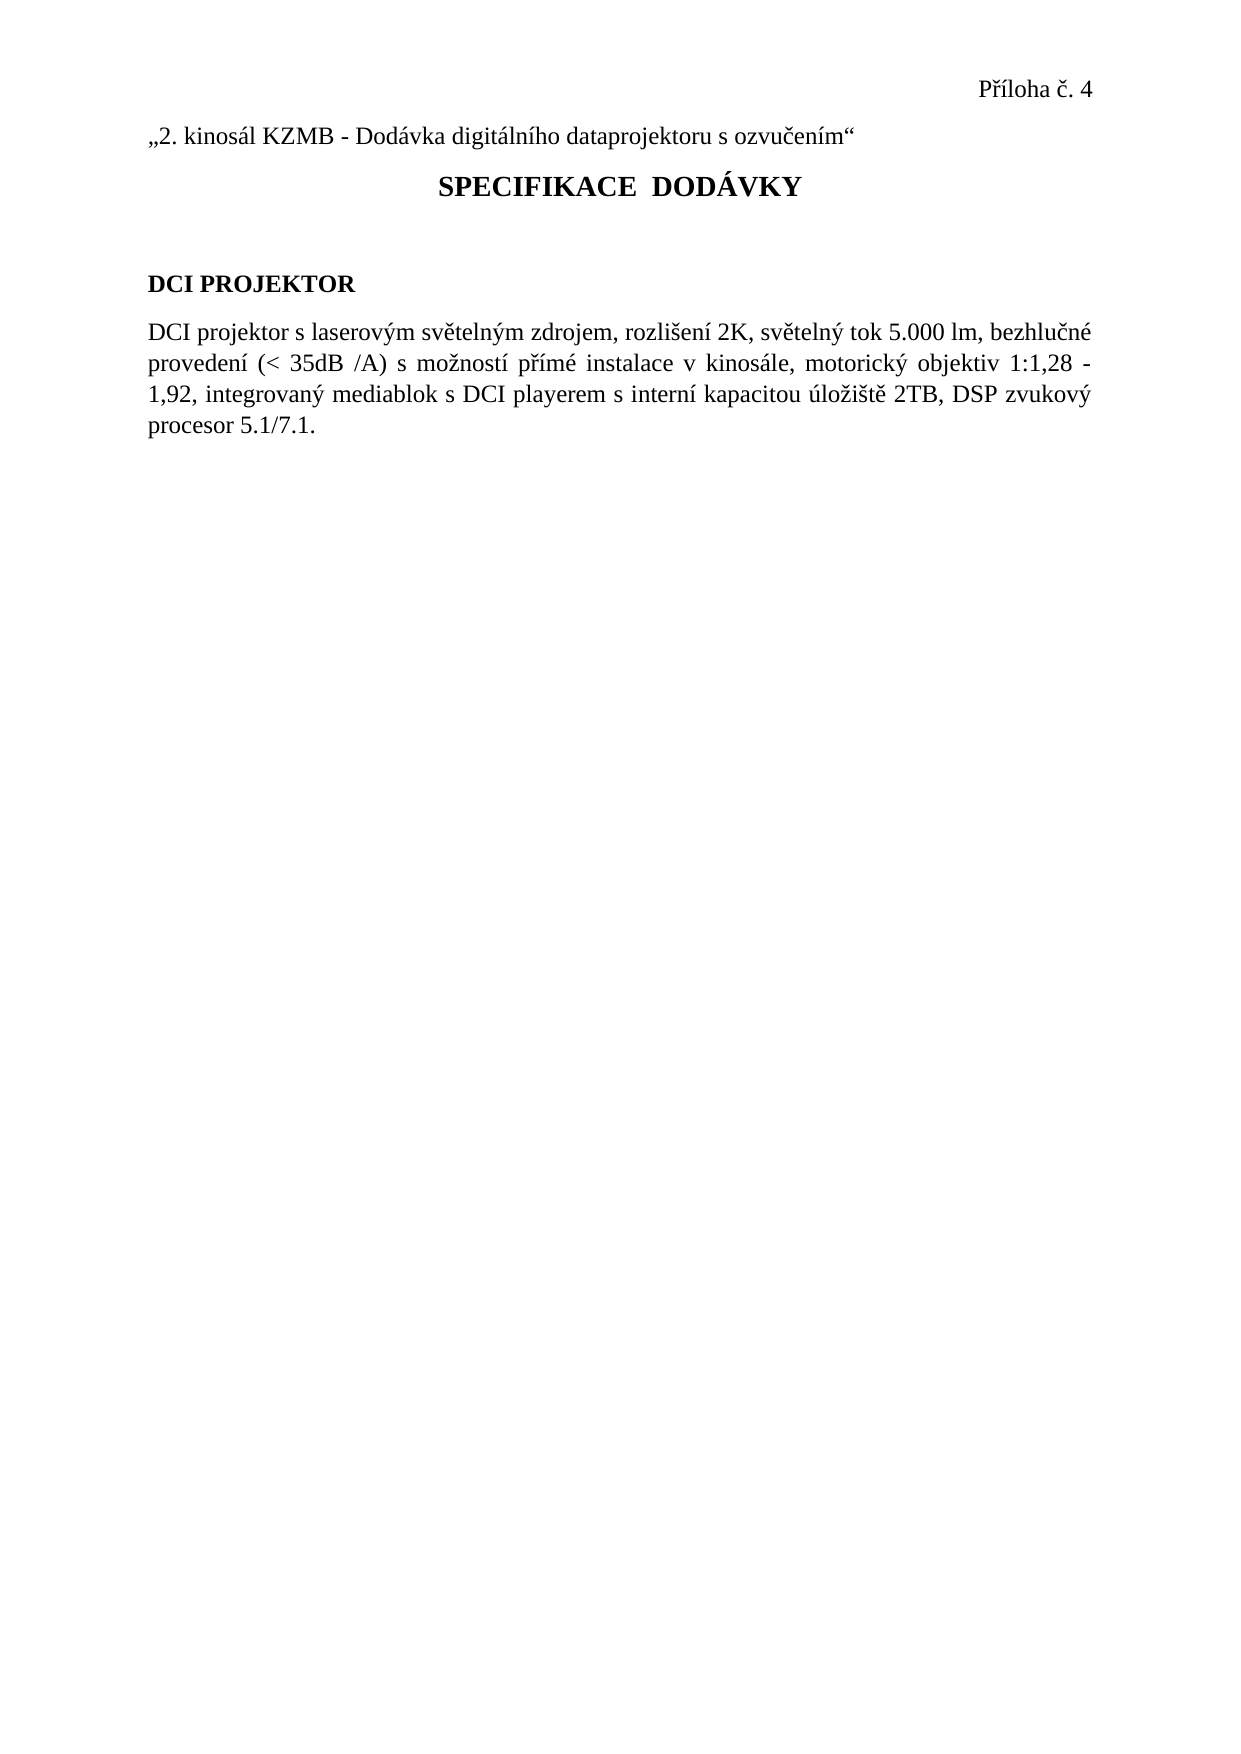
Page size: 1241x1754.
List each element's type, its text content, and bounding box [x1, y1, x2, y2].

text DCI PROJEKTOR [148, 269, 1093, 298]
text DCI projektor s laserovým světelným zdrojem, rozlišení 2K, světelný tok 5.000 lm, bezhlučné provedení (< 35dB /A) s možností přímé instalace v kinosále, motorický objektiv 1:1,28 - 1,92, integrovaný mediablok s DCI playerem s interní kapacitou úložiště 2TB, DSP zvukový procesor 5.1/7.1. [148, 317, 1093, 439]
text SPECIFIKACE DODÁVKY [148, 169, 1093, 202]
